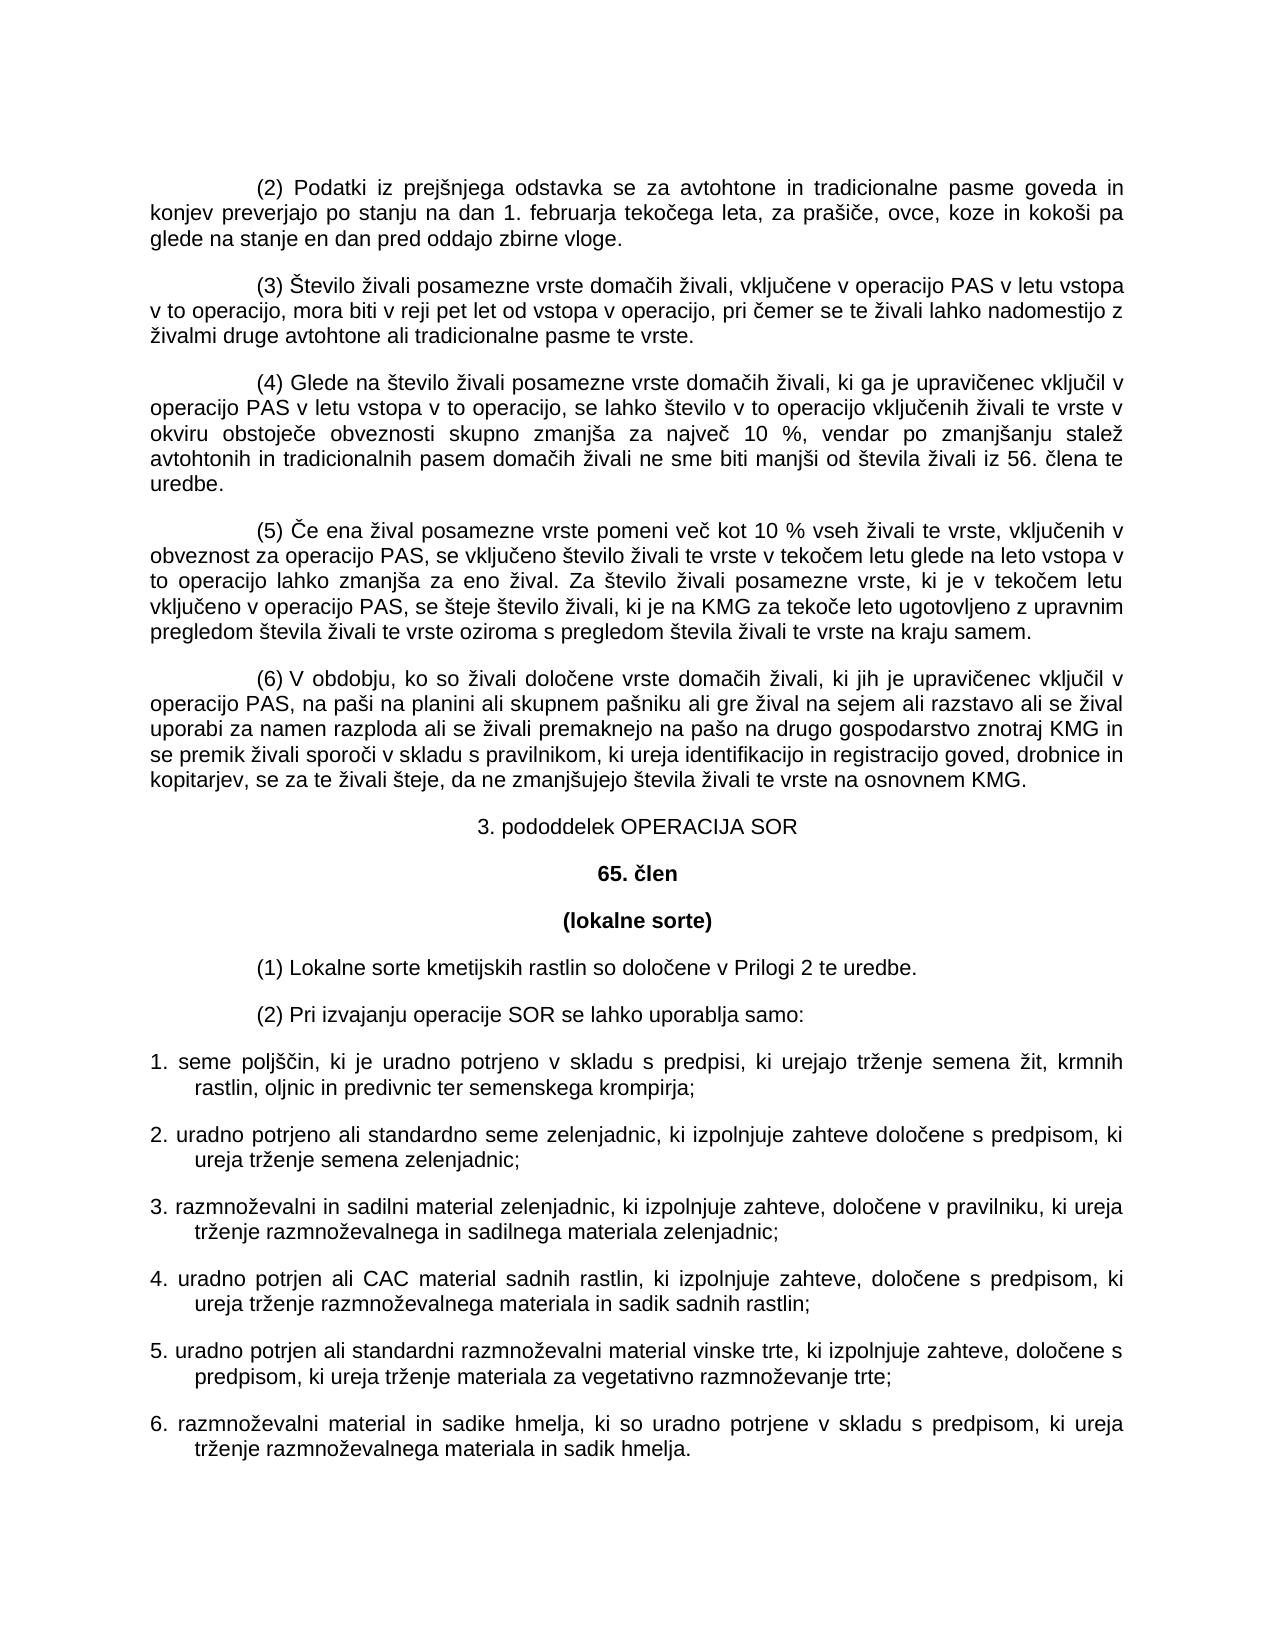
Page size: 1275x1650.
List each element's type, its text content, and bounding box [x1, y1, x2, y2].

text (4) Glede na število živali posamezne vrste domačih živali, ki ga je upravičenec vključil v operacijo PAS v letu vstopa v to operacijo, se lahko število v to operacijo vključenih živali te vrste v okviru obstoječe obveznosti skupno zmanjša za največ 10 %, vendar po zmanjšanju stalež avtohtonih in tradicionalnih pasem domačih živali ne sme biti manjši od števila živali iz 56. člena te uredbe. [150, 345, 1125, 493]
text (2) Pri izvajanju operacije SOR se lahko uporablja samo: [150, 977, 1125, 1027]
text (5) Če ena žival posamezne vrste pomeni več kot 10 % vseh živali te vrste, vključenih v obveznost za operacijo PAS, se vključeno število živali te vrste v tekočem letu glede na leto vstopa v to operacijo lahko zmanjša za eno žival. Za število živali posamezne vrste, ki je v tekočem letu vključeno v operacijo PAS, se šteje število živali, ki je na KMG za tekoče leto ugotovljeno z upravnim pregledom števila živali te vrste oziroma s pregledom števila živali te vrste na kraju samem. [150, 493, 1125, 641]
text (2) Podatki iz prejšnjega odstavka se za avtohtone in tradicionalne pasme goveda in konjev preverjajo po stanju na dan 1. februarja tekočega leta, za prašiče, ovce, koze in kokoši pa glede na stanje en dan pred oddajo zbirne vloge. [150, 150, 1125, 247]
text (lokalne sorte) [150, 858, 1125, 930]
text (6) V obdobju, ko so živali določene vrste domačih živali, ki jih je upravičenec vključil v operacijo PAS, na paši na planini ali skupnem pašniku ali gre žival na sejem ali razstavo ali se žival uporabi za namen razploda ali se živali premaknejo na pašo na drugo gospodarstvo znotraj KMG in se premik živali sporoči v skladu s pravilnikom, ki ureja identifikacijo in registracijo goved, drobnice in kopitarjev, se za te živali šteje, da ne zmanjšujejo števila živali te vrste na osnovnem KMG. [150, 641, 1125, 764]
text 3. pododdelek OPERACIJA SOR [150, 764, 1125, 811]
text 65. člen [150, 811, 1125, 858]
text 3. razmnoževalni in sadilni material zelenjadnic, ki izpolnjuje zahteve, določene v pravilniku, ki ureja trženje razmnoževalnega in sadilnega materiala zelenjadnic; [150, 1194, 1125, 1244]
text 5. uradno potrjen ali standardni razmnoževalni material vinske trte, ki izpolnjuje zahteve, določene s predpisom, ki ureja trženje materiala za vegetativno razmnoževanje trte; [150, 1338, 1125, 1389]
text 2. uradno potrjeno ali standardno seme zelenjadnic, ki izpolnjuje zahteve določene s predpisom, ki ureja trženje semena zelenjadnic; [150, 1121, 1125, 1172]
text (1) Lokalne sorte kmetijskih rastlin so določene v Prilogi 2 te uredbe. [150, 930, 1125, 977]
text 1. seme poljščin, ki je uradno potrjeno v skladu s predpisi, ki urejajo trženje semena žit, krmnih rastlin, oljnic in predivnic ter semenskega krompirja; [150, 1049, 1125, 1099]
text 4. uradno potrjen ali CAC material sadnih rastlin, ki izpolnjuje zahteve, določene s predpisom, ki ureja trženje razmnoževalnega materiala in sadik sadnih rastlin; [150, 1266, 1125, 1316]
text 6. razmnoževalni material in sadike hmelja, ki so uradno potrjene v skladu s predpisom, ki ureja trženje razmnoževalnega materiala in sadik hmelja. [150, 1411, 1125, 1461]
text (3) Število živali posamezne vrste domačih živali, vključene v operacijo PAS v letu vstopa v to operacijo, mora biti v reji pet let od vstopa v operacijo, pri čemer se te živali lahko nadomestijo z živalmi druge avtohtone ali tradicionalne pasme te vrste. [150, 247, 1125, 345]
